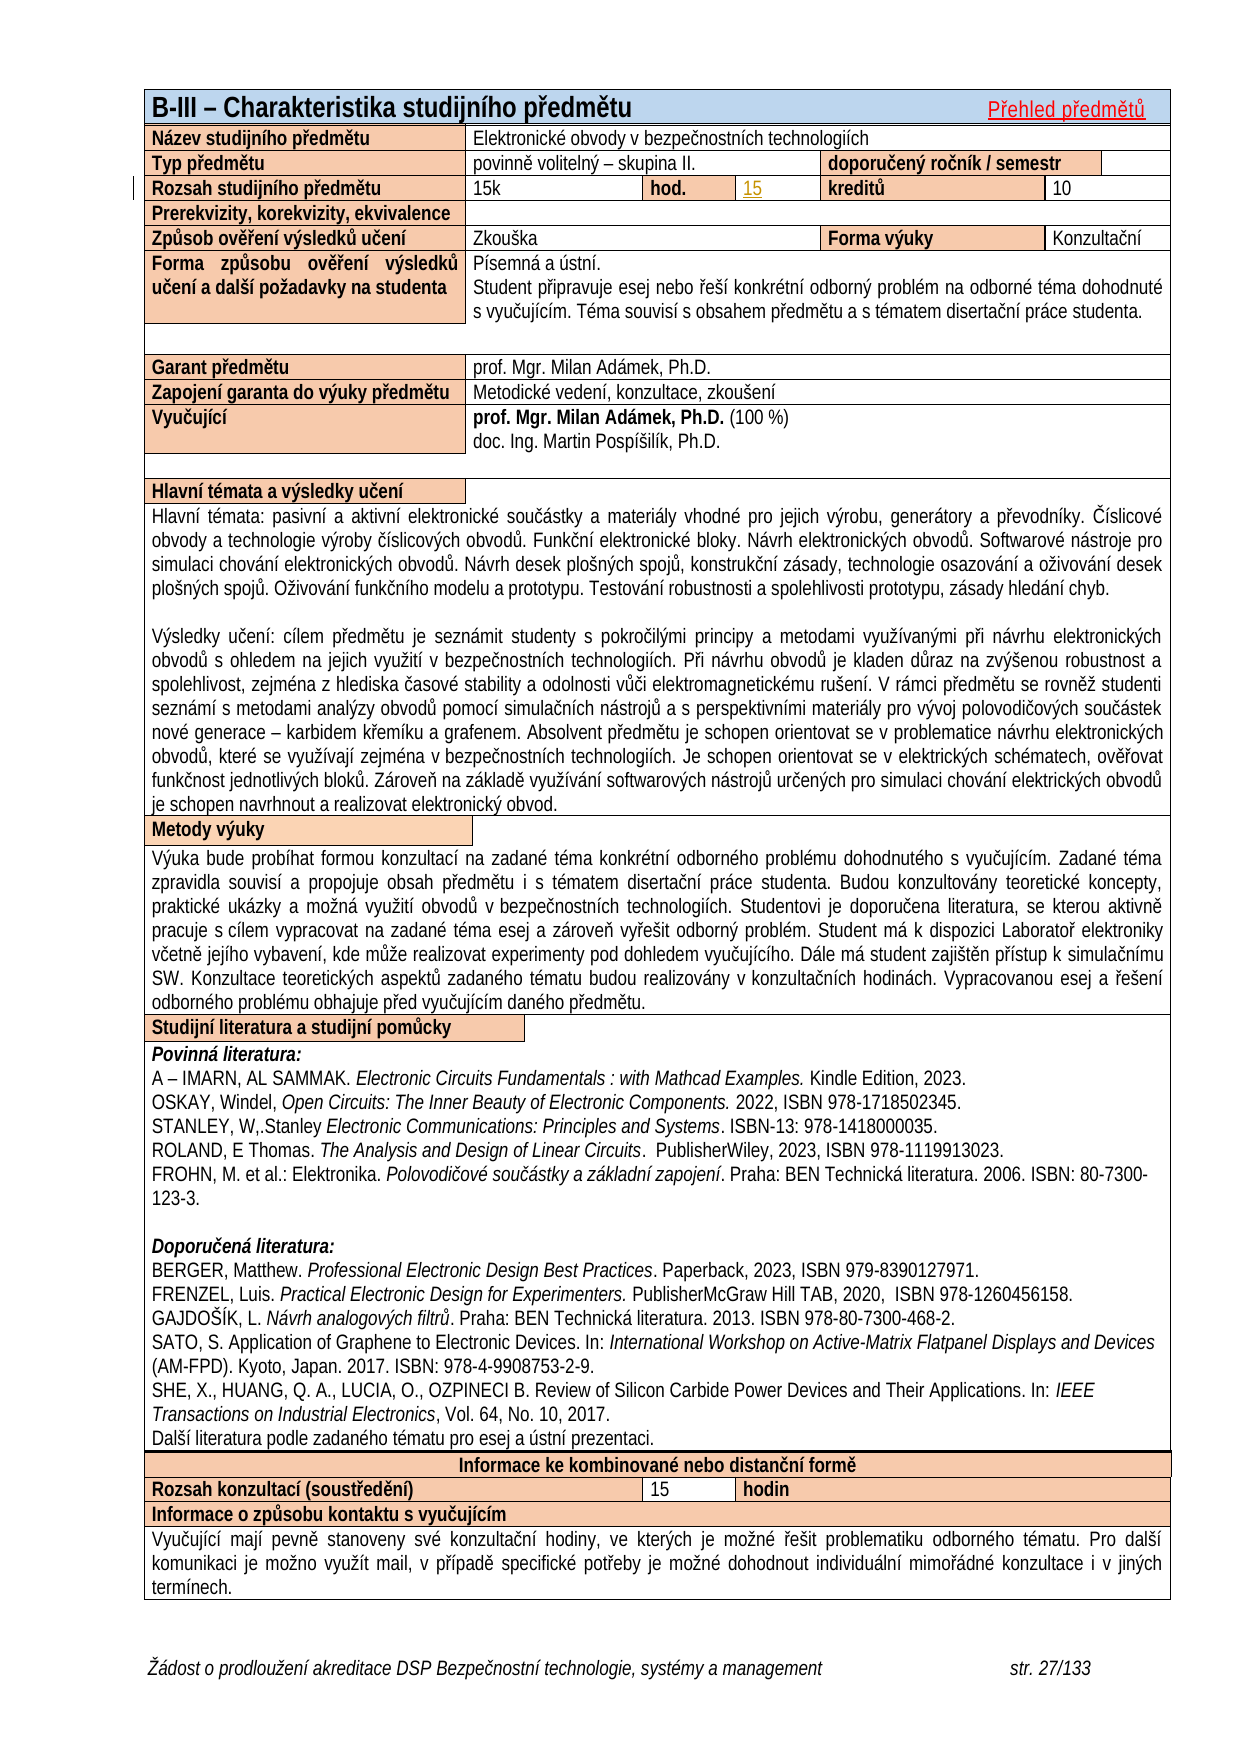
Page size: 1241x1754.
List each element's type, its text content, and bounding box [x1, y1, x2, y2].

table_cell Zapojení garanta do výuky předmětu [145, 380, 465, 404]
table_cell Konzultační [1046, 226, 1170, 250]
table_cell Informace ke kombinované nebo distanční formě [145, 1453, 1171, 1477]
table_cell Forma způsobu ověření výsledků učení a další požadavky na studenta [145, 251, 465, 323]
table_cell [1102, 151, 1170, 175]
table_cell Typ předmětu [145, 151, 465, 175]
table_cell [736, 176, 820, 200]
table_cell Forma výuky [821, 226, 1044, 250]
table_cell 10 [1046, 176, 1170, 200]
table_cell Metodické vedení, konzultace, zkoušení [466, 380, 1170, 404]
table_cell Název studijního předmětu [145, 126, 465, 150]
table_cell Hlavní témata: pasivní a aktivní elektronické součástky a materiály vhodné pro jejich výrobu, generátory a převodníky. Číslicové obvody a technologie výroby číslicových obvodů. Funkční elektronické bloky. Návrh elektronických obvodů. Softwarové nástroje pro simulaci chování elektronických obvodů. Návrh desek plošných spojů, konstrukční zásady, technologie osazování a oživování desek plošných spojů. Oživování funkčního modelu a prototypu. Testování robustnosti a spolehlivosti prototypu, zásady hledání chyb. Výsledky učení: cílem předmětu je seznámit studenty s pokročilými principy a metodami využívanými při návrhu elektronických obvodů s ohledem na jejich využití v bezpečnostních technologiích. Při návrhu obvodů je kladen důraz na zvýšenou robustnost a spolehlivost, zejména z hlediska časové stability a odolnosti vůči elektromagnetickému rušení. V rámci předmětu se rovněž studenti seznámí s metodami analýzy obvodů pomocí simulačních nástrojů a s perspektivními materiály pro vývoj polovodičových součástek nové generace – karbidem křemíku a grafenem. Absolvent předmětu je schopen orientovat se v problematice návrhu elektronických obvodů, které se využívají zejména v bezpečnostních technologiích. Je schopen orientovat se v elektrických schématech, ověřovat funkčnost jednotlivých bloků. Zároveň na základě využívání softwarových nástrojů určených pro simulaci chování elektrických obvodů je schopen navrhnout a realizovat elektronický obvod. [145, 503, 1170, 815]
table_cell doporučený ročník / semestr [821, 151, 1101, 175]
table_cell Garant předmětu [145, 355, 465, 379]
table_cell Informace o způsobu kontaktu s vyučujícím [145, 1502, 1170, 1526]
table_cell [466, 201, 1170, 225]
table_cell Rozsah studijního předmětu [145, 176, 465, 200]
table_cell prof. Mgr. Milan Adámek, Ph.D. [466, 355, 1170, 379]
table_cell Prerekvizity, korekvizity, ekvivalence [145, 201, 465, 225]
table_cell [145, 323, 1170, 354]
table_cell Rozsah konzultací (soustředění) [145, 1478, 642, 1501]
table_cell Hlavní témata a výsledky učení [145, 479, 465, 503]
table_cell 15k [466, 176, 642, 200]
table_cell [473, 816, 1170, 845]
table_cell Metody výuky [145, 816, 472, 845]
table_cell Způsob ověření výsledků učení [145, 226, 465, 250]
table_cell povinně volitelný – skupina II. [466, 151, 820, 175]
table_cell [525, 1015, 1170, 1041]
table_cell prof. Mgr. Milan Adámek, Ph.D. (100 %) doc. Ing. Martin Pospíšilík, Ph.D. [466, 405, 1170, 453]
table_cell Vyučující mají pevně stanoveny své konzultační hodiny, ve kterých je možné řešit problematiku odborného tématu. Pro další komunikaci je možno využít mail, v případě specifické potřeby je možné dohodnout individuální mimořádné konzultace i v jiných termínech. [145, 1527, 1170, 1599]
table_cell hod. [643, 176, 735, 200]
table_header B-III – Charakteristika studijního předmětu Přehled předmětů [145, 90, 1170, 123]
table_cell kreditů [821, 176, 1044, 200]
table_cell Studijní literatura a studijní pomůcky [145, 1015, 524, 1041]
table_cell Povinná literatura: A – IMARN, AL SAMMAK. Electronic Circuits Fundamentals : with Mathcad Examples. Kindle Edition, 2023. OSKAY, Windel, Open Circuits: The Inner Beauty of Electronic Components. 2022, ISBN 978-1718502345. STANLEY, W,.Stanley Electronic Communications: Principles and Systems. ISBN-13: 978-1418000035. ROLAND, E Thomas. The Analysis and Design of Linear Circuits. PublisherWiley, 2023, ISBN 978-1119913023. FROHN, M. et al.: Elektronika. Polovodičové součástky a základní zapojení. Praha: BEN Technická literatura. 2006. ISBN: 80-7300-123-3. Doporučená literatura: BERGER, Matthew. Professional Electronic Design Best Practices. Paperback, 2023, ISBN 979-8390127971. FRENZEL, Luis. Practical Electronic Design for Experimenters. PublisherMcGraw Hill TAB, 2020, ISBN 978-1260456158. GAJDOŠÍK, L. Návrh analogových filtrů. Praha: BEN Technická literatura. 2013. ISBN 978-80-7300-468-2. SATO, S. Application of Graphene to Electronic Devices. In: International Workshop on Active-Matrix Flatpanel Displays and Devices (AM-FPD). Kyoto, Japan. 2017. ISBN: 978-4-9908753-2-9. SHE, X., HUANG, Q. A., LUCIA, O., OZPINECI B. Review of Silicon Carbide Power Devices and Their Applications. In: IEEE Transactions on Industrial Electronics, Vol. 64, No. 10, 2017. Další literatura podle zadaného tématu pro esej a ústní prezentaci. [145, 1041, 1170, 1449]
table_cell Písemná a ústní. Student připravuje esej nebo řeší konkrétní odborný problém na odborné téma dohodnuté s vyučujícím. Téma souvisí s obsahem předmětu a s tématem disertační práce studenta. [466, 251, 1170, 323]
table_cell Výuka bude probíhat formou konzultací na zadané téma konkrétní odborného problému dohodnutého s vyučujícím. Zadané téma zpravidla souvisí a propojuje obsah předmětu i s tématem disertační práce studenta. Budou konzultovány teoretické koncepty, praktické ukázky a možná využití obvodů v bezpečnostních technologiích. Studentovi je doporučena literatura, se kterou aktivně pracuje s cílem vypracovat na zadané téma esej a zároveň vyřešit odborný problém. Student má k dispozici Laboratoř elektroniky včetně jejího vybavení, kde může realizovat experimenty pod dohledem vyučujícího. Dále má student zajištěn přístup k simulačnímu SW. Konzultace teoretických aspektů zadaného tématu budou realizovány v konzultačních hodinách. Vypracovanou esej a řešení odborného problému obhajuje před vyučujícím daného předmětu. [145, 845, 1170, 1014]
table_cell [466, 479, 1170, 503]
table_cell Zkouška [466, 226, 820, 250]
table_cell Elektronické obvody v bezpečnostních technologiích [466, 126, 1170, 150]
table_cell 15 [643, 1478, 735, 1501]
table_cell [145, 453, 1170, 478]
table_cell hodin [736, 1478, 1170, 1501]
table_cell Vyučující [145, 405, 465, 453]
